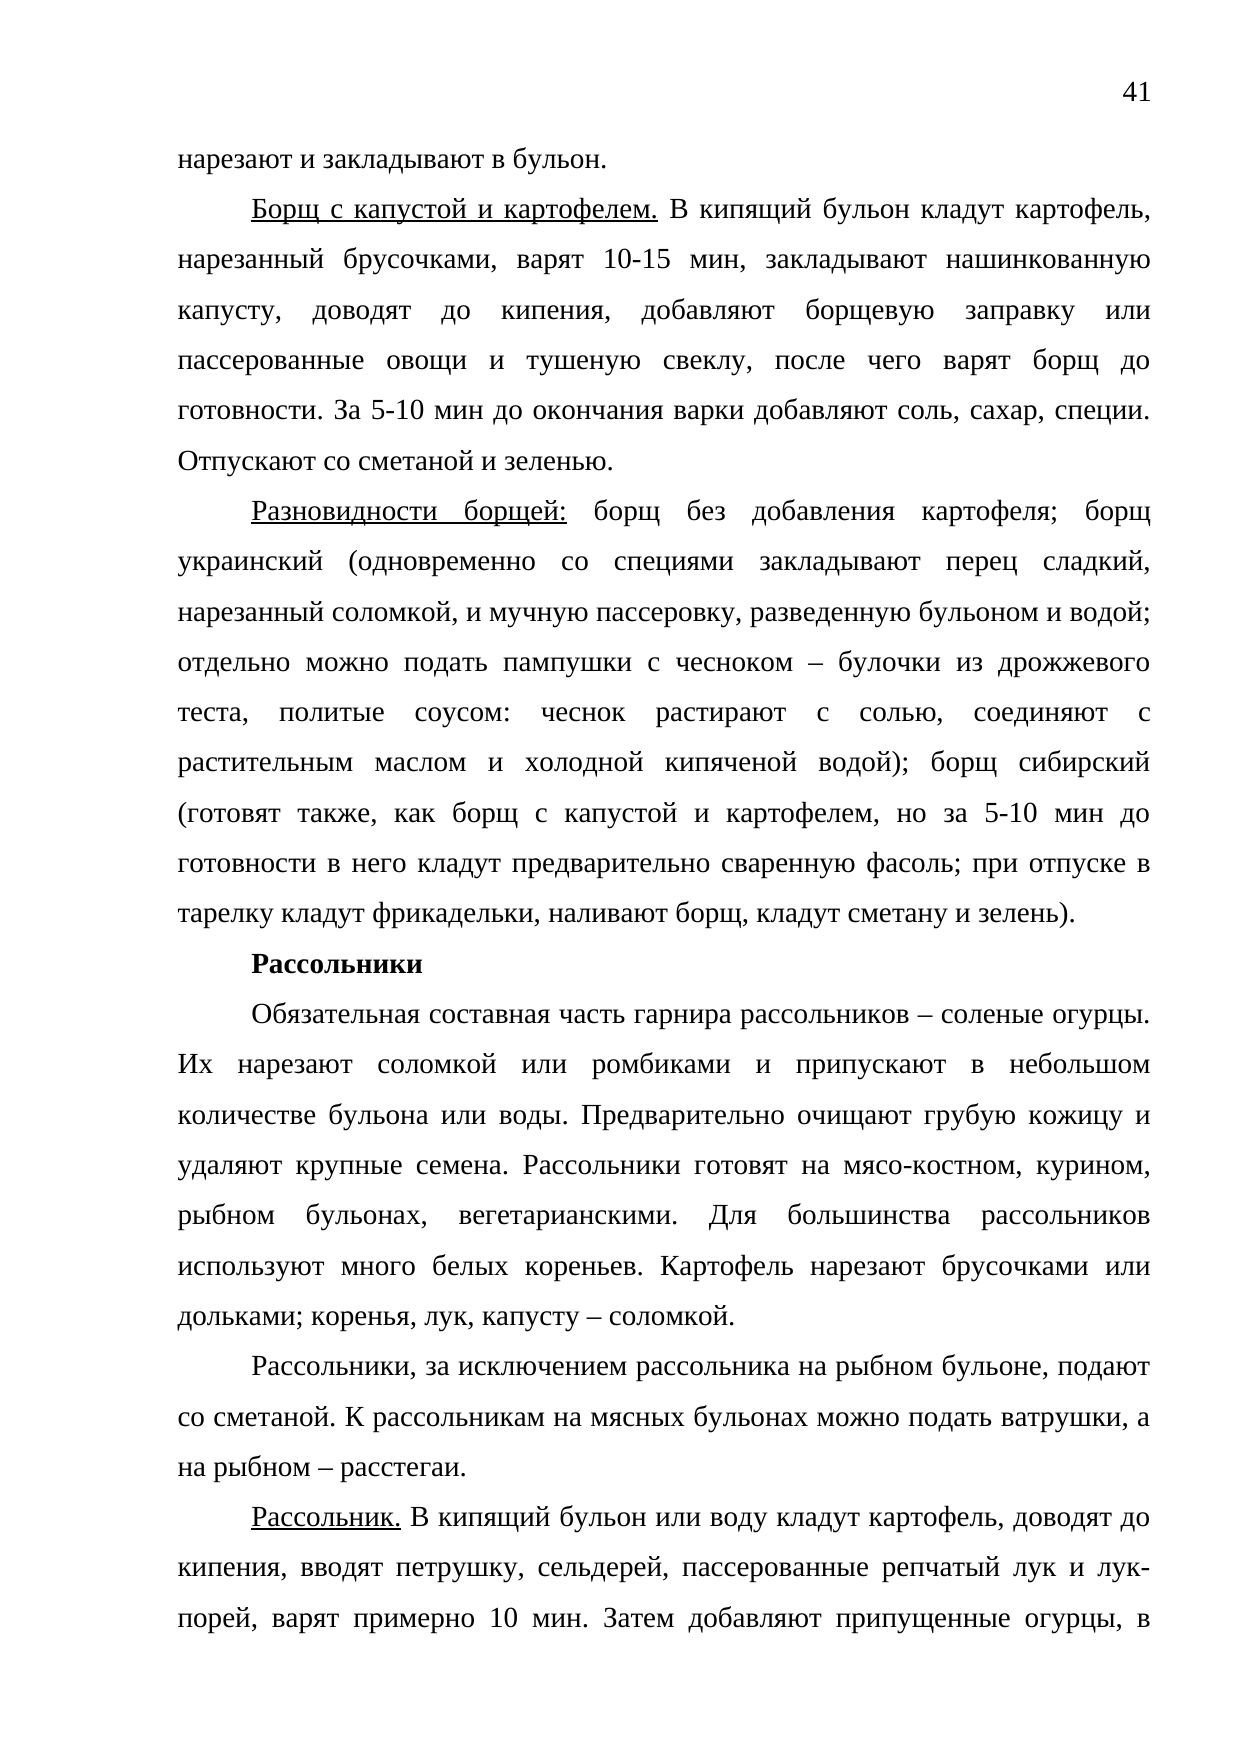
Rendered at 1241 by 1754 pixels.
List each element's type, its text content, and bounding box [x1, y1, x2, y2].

text Борщ с капустой и картофелем. В кипящий бульон кладут картофель, нарезанный брусочками, варят 10-15 мин, закладывают нашинкованную капусту, доводят до кипения, добавляют борщевую заправку или пассерованные овощи и тушеную свеклу, после чего варят борщ до готовности. За 5-10 мин до окончания варки добавляют соль, сахар, специи. Отпускают со сметаной и зеленью. [177, 191, 1152, 476]
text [177, 1499, 1152, 1633]
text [177, 141, 1152, 174]
text Разновидности борщей: борщ без добавления картофеля; борщ украинский (одновременно со специями закладывают перец сладкий, нарезанный соломкой, и мучную пассеровку, разведенную бульоном и водой; отдельно можно подать пампушки с чесноком – булочки из дрожжевого теста, политые соусом: чеснок растирают с солью, соединяют с растительным маслом и холодной кипяченой водой); борщ сибирский (готовят также, как борщ с капустой и картофелем, но за 5-10 мин до готовности в него кладут предварительно сваренную фасоль; при отпуске в тарелку кладут фрикадельки, наливают борщ, кладут сметану и зелень). [177, 493, 1152, 929]
text Рассольники [177, 946, 1152, 979]
text Рассольники, за исключением рассольника на рыбном бульоне, подают со сметаной. К рассольникам на мясных бульонах можно подать ватрушки, а на рыбном – расстегаи. [177, 1348, 1152, 1482]
text Обязательная составная часть гарнира рассольников – соленые огурцы. Их нарезают соломкой или ромбиками и припускают в небольшом количестве бульона или воды. Предварительно очищают грубую кожицу и удаляют крупные семена. Рассольники готовят на мясо-костном, курином, рыбном бульонах, вегетарианскими. Для большинства рассольников используют много белых кореньев. Картофель нарезают брусочками или дольками; коренья, лук, капусту – соломкой. [177, 996, 1152, 1332]
